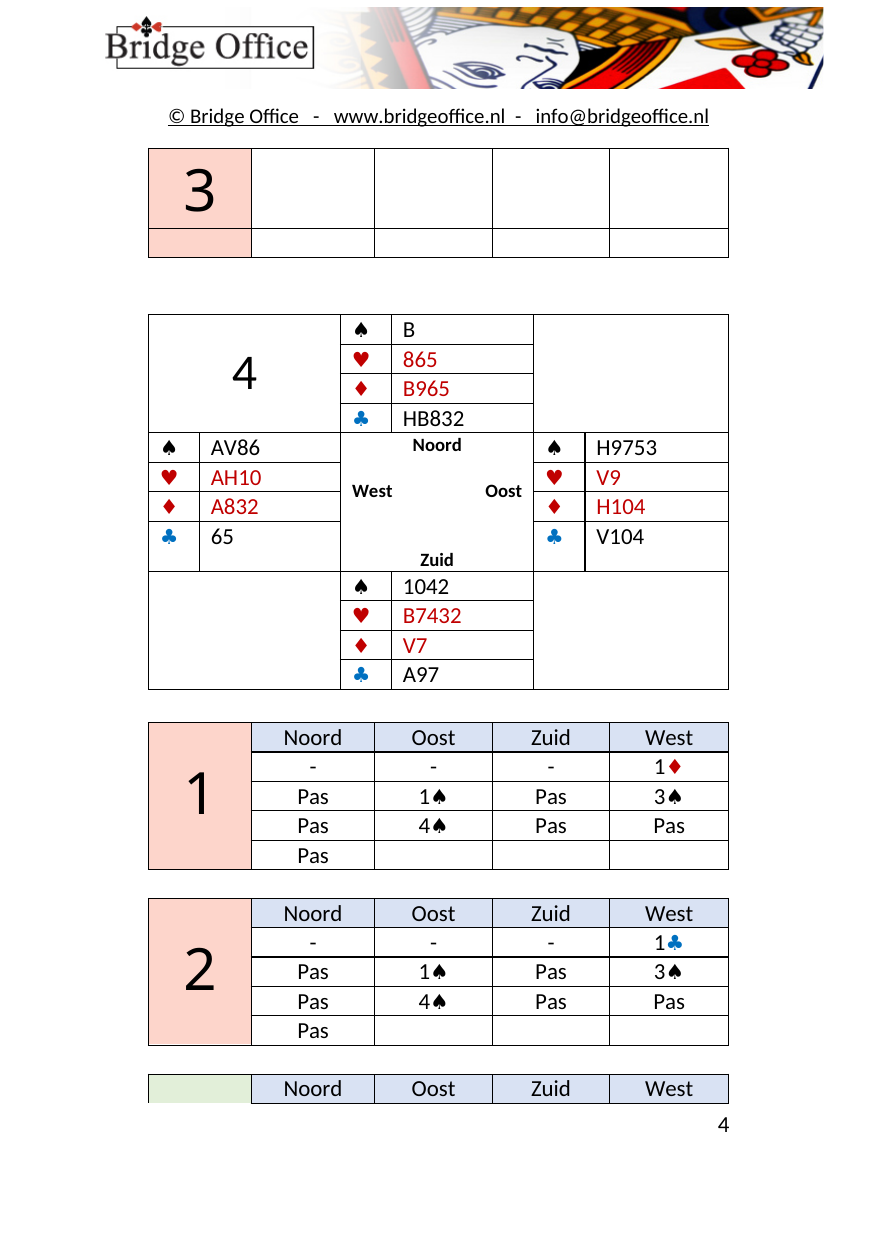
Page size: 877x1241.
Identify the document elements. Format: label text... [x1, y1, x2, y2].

table_cell [341, 404, 391, 432]
table_header Oost [375, 899, 492, 927]
table_cell [610, 841, 728, 869]
table_header Noord [252, 899, 374, 927]
table_cell [341, 345, 391, 373]
table_header [149, 899, 251, 927]
table_cell [610, 149, 728, 228]
table_header Noord [252, 723, 374, 751]
table_cell 865 [392, 345, 533, 373]
table_cell 1♣ [610, 928, 728, 956]
table_cell - [493, 753, 609, 781]
table_cell 1♦ [610, 753, 728, 781]
table_cell 4♠ [375, 811, 492, 840]
table_header West [610, 899, 728, 927]
table_cell 1042 [392, 572, 533, 600]
table_cell [534, 463, 584, 491]
table_cell [149, 840, 251, 869]
table_cell H104 [586, 492, 728, 521]
table_cell [341, 572, 391, 600]
table_cell - [252, 928, 374, 956]
table_cell Pas [493, 958, 609, 986]
table_cell [341, 660, 391, 689]
table_header Zuid [493, 1075, 609, 1103]
table_header [341, 315, 391, 344]
table_cell Noord West Oost Zuid [341, 433, 533, 571]
table_cell Pas [252, 811, 374, 840]
table_cell [534, 522, 584, 571]
table_cell [149, 522, 199, 571]
table_header [149, 1075, 251, 1103]
table_cell V104 [586, 522, 728, 571]
table_cell AV86 [200, 433, 340, 462]
table_cell Pas [493, 782, 609, 810]
table_cell H9753 [586, 433, 728, 462]
table_cell [149, 229, 251, 257]
table_cell Pas [252, 841, 374, 869]
table_cell [375, 1016, 492, 1044]
table_cell [149, 572, 340, 689]
table_cell - [375, 928, 492, 956]
table_cell Pas [493, 811, 609, 840]
table_cell - [493, 928, 609, 956]
table_cell 65 [200, 522, 340, 571]
table_cell [493, 229, 609, 257]
table_cell Pas [493, 987, 609, 1015]
table_cell [375, 841, 492, 869]
table_header B [392, 315, 533, 344]
table_header 4 [149, 315, 340, 432]
table_cell 1♠ [375, 782, 492, 810]
table_cell [493, 841, 609, 869]
table_cell - [375, 753, 492, 781]
table_cell Pas [252, 1016, 374, 1044]
table_cell [252, 149, 374, 228]
table_cell [149, 463, 199, 491]
table_cell [493, 149, 609, 228]
table_cell Pas [610, 987, 728, 1015]
table_cell [341, 631, 391, 659]
table_cell Pas [252, 987, 374, 1015]
table_header [149, 723, 251, 751]
table_cell [341, 374, 391, 403]
table_cell A832 [200, 492, 340, 521]
table_cell [149, 1015, 251, 1044]
table_cell 3♠ [610, 782, 728, 810]
table_header West [610, 1075, 728, 1103]
table_cell [375, 149, 492, 228]
table_header Oost [375, 723, 492, 751]
table_cell AH10 [200, 463, 340, 491]
table_header [534, 315, 728, 432]
table_cell [149, 433, 199, 462]
table_cell [534, 492, 584, 521]
table_cell 4♠ [375, 987, 492, 1015]
table_cell 1♠ [375, 958, 492, 986]
table_cell [149, 492, 199, 521]
table_cell 3♠ [610, 958, 728, 986]
table_cell A97 [392, 660, 533, 689]
table_cell B965 [392, 374, 533, 403]
table_cell - [252, 753, 374, 781]
table_cell [252, 229, 374, 257]
table_cell [610, 229, 728, 257]
table_cell 1 [149, 751, 251, 840]
table_cell [493, 1016, 609, 1044]
table_cell Pas [252, 782, 374, 810]
table_cell V9 [586, 463, 728, 491]
table_cell [534, 433, 584, 462]
table_header Oost [375, 1075, 492, 1103]
picture [78, 7, 824, 89]
table_cell [534, 572, 728, 689]
table_cell 2 [149, 927, 251, 1015]
table_cell Pas [610, 811, 728, 840]
table_cell HB832 [392, 404, 533, 432]
table_cell [610, 1016, 728, 1044]
table_header Noord [252, 1075, 374, 1103]
table_cell [341, 601, 391, 630]
table_header West [610, 723, 728, 751]
table_cell V7 [392, 631, 533, 659]
table_header Zuid [493, 899, 609, 927]
table_cell [375, 229, 492, 257]
table_header Zuid [493, 723, 609, 751]
table_cell B7432 [392, 601, 533, 630]
table_cell Pas [252, 958, 374, 986]
